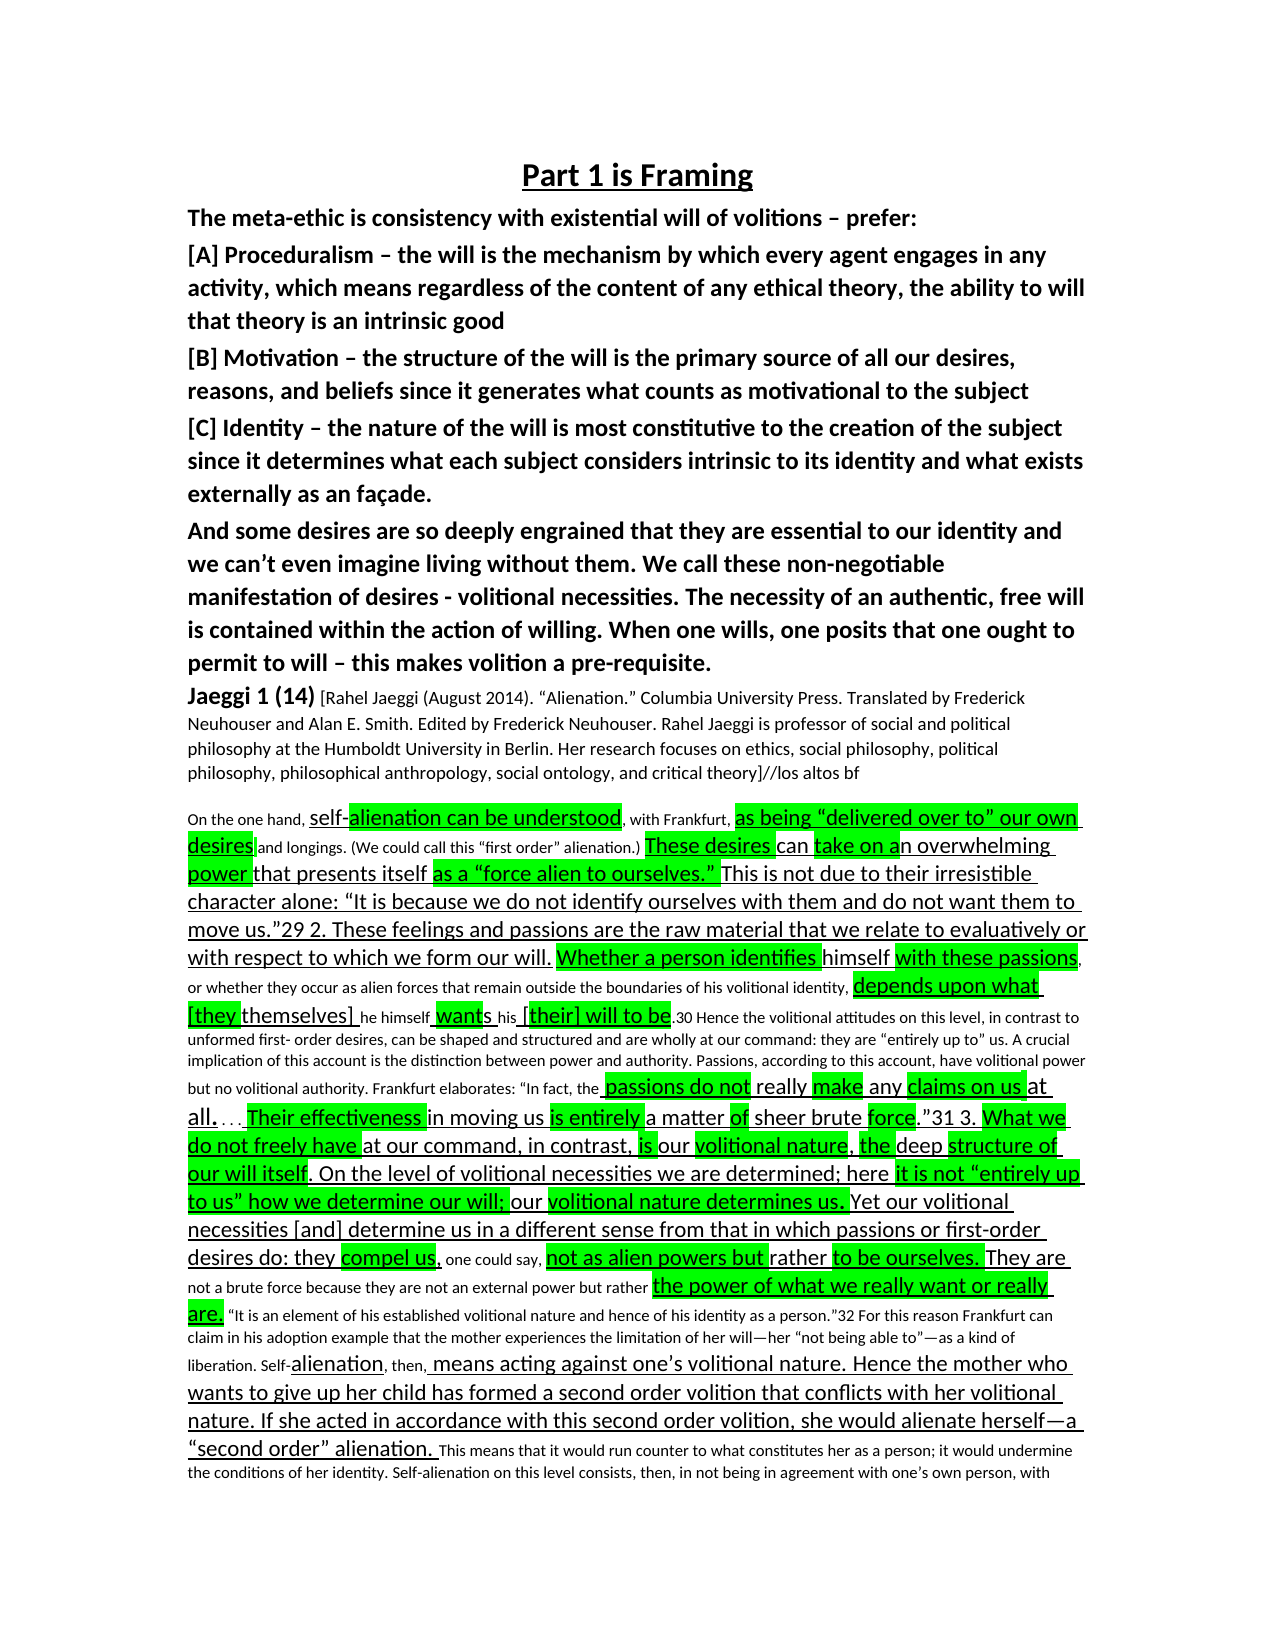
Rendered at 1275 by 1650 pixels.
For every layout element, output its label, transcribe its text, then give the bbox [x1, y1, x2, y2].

subtitle [B] Motivation – the structure of the will is the primary source of all our desires, reasons, and beliefs since it generates what counts as motivational to the subject [187, 342, 1087, 406]
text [187, 940, 1087, 1482]
subtitle Part 1 is Framing [187, 154, 1087, 195]
text Jaeggi 1 (14) [Rahel Jaeggi (August 2014). “Alienation.” Columbia University Press. Translated by Frederick Neuhouser and Alan E. Smith. Edited by Frederick Neuhouser. Rahel Jaeggi is professor of social and political philosophy at the Humboldt University in Berlin. Her research focuses on ethics, social philosophy, political philosophy, philosophical anthropology, social ontology, and critical theory]//los altos bf [187, 680, 1087, 784]
subtitle And some desires are so deeply engrained that they are essential to our identity and we can’t even imagine living without them. We call these non-negotiable manifestation of desires - volitional necessities. The necessity of an authentic, free will is contained within the action of willing. When one wills, one posits that one ought to permit to will – this makes volition a pre-requisite. [187, 515, 1087, 677]
subtitle [C] Identity – the nature of the will is most constitutive to the creation of the subject since it determines what each subject considers intrinsic to its identity and what exists externally as an façade. [187, 412, 1087, 509]
subtitle The meta-ethic is consistency with existential will of volitions – prefer: [187, 202, 1087, 233]
subtitle [A] Proceduralism – the will is the mechanism by which every agent engages in any activity, which means regardless of the content of any ethical theory, the ability to will that theory is an intrinsic good [187, 239, 1087, 336]
